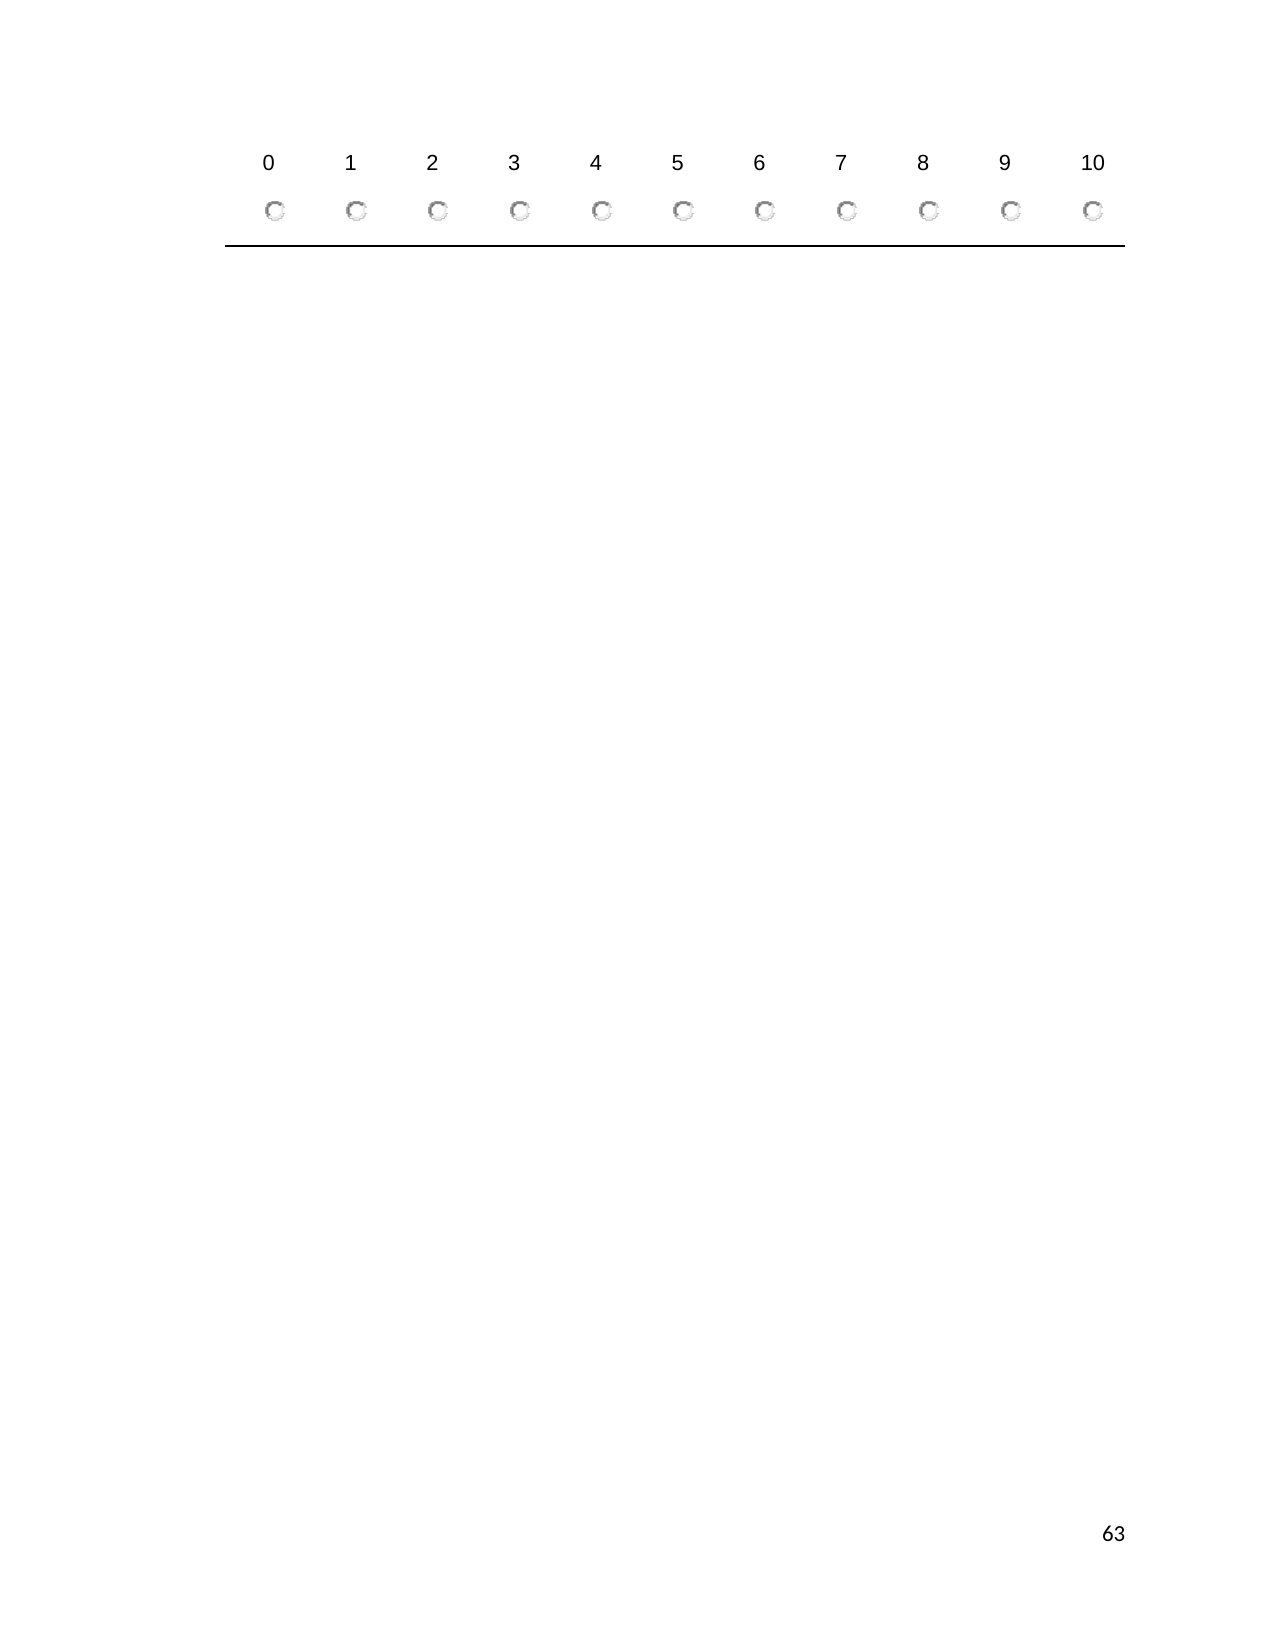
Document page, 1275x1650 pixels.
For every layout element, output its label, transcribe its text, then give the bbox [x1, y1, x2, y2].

table_cell 10 [1043, 150, 1125, 194]
table_cell [307, 194, 388, 245]
table_cell [879, 194, 961, 245]
table_cell [634, 194, 716, 245]
table_cell [389, 194, 470, 245]
table_cell 3 [470, 150, 552, 194]
table_cell 2 [389, 150, 470, 194]
table_cell [798, 194, 879, 245]
table_cell 8 [879, 150, 961, 194]
table_cell [961, 194, 1043, 245]
table_cell 7 [798, 150, 879, 194]
table_cell [716, 194, 797, 245]
table_cell 9 [961, 150, 1043, 194]
table_cell 0 [225, 150, 307, 194]
table_cell 4 [552, 150, 634, 194]
table_cell [552, 194, 634, 245]
table_cell [470, 194, 552, 245]
table_cell [1043, 194, 1125, 245]
table_cell 5 [634, 150, 716, 194]
table_cell [225, 194, 307, 245]
table_cell 1 [307, 150, 388, 194]
table_cell 6 [716, 150, 797, 194]
